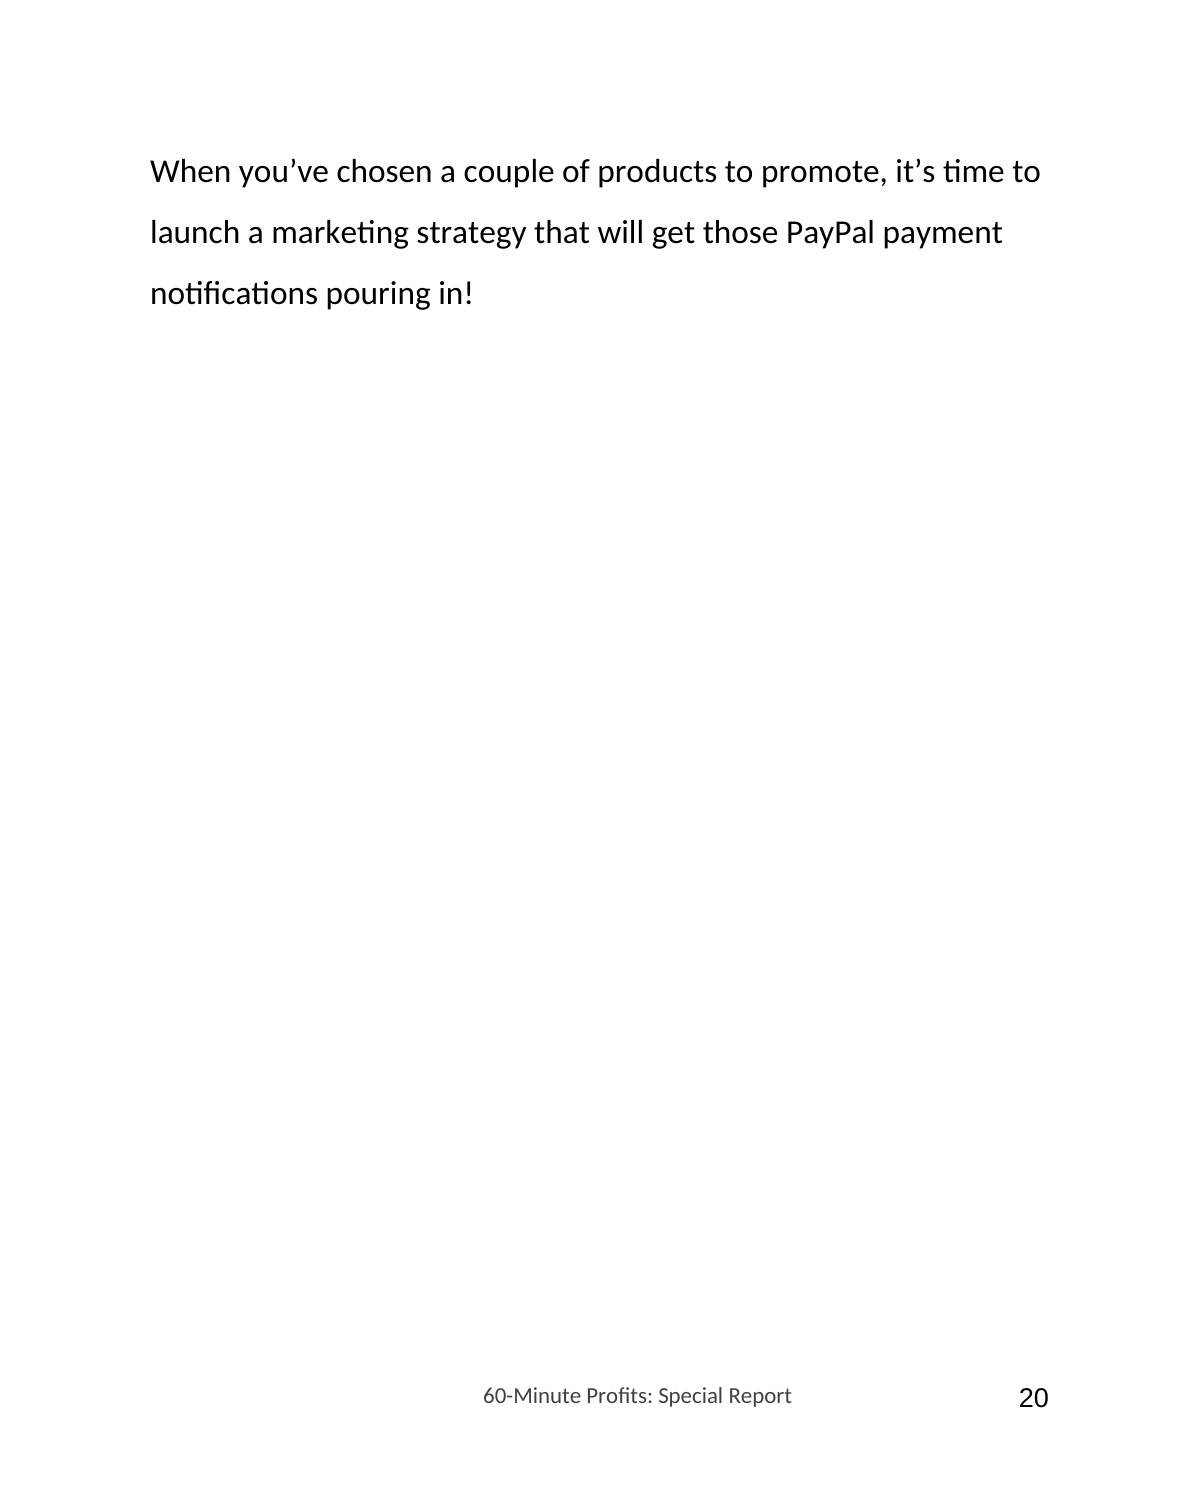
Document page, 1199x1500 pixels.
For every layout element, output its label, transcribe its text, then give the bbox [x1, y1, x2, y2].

text When you’ve chosen a couple of products to promote, it’s time to launch a marketing strategy that will get those PayPal payment notifications pouring in! [150, 150, 1049, 313]
